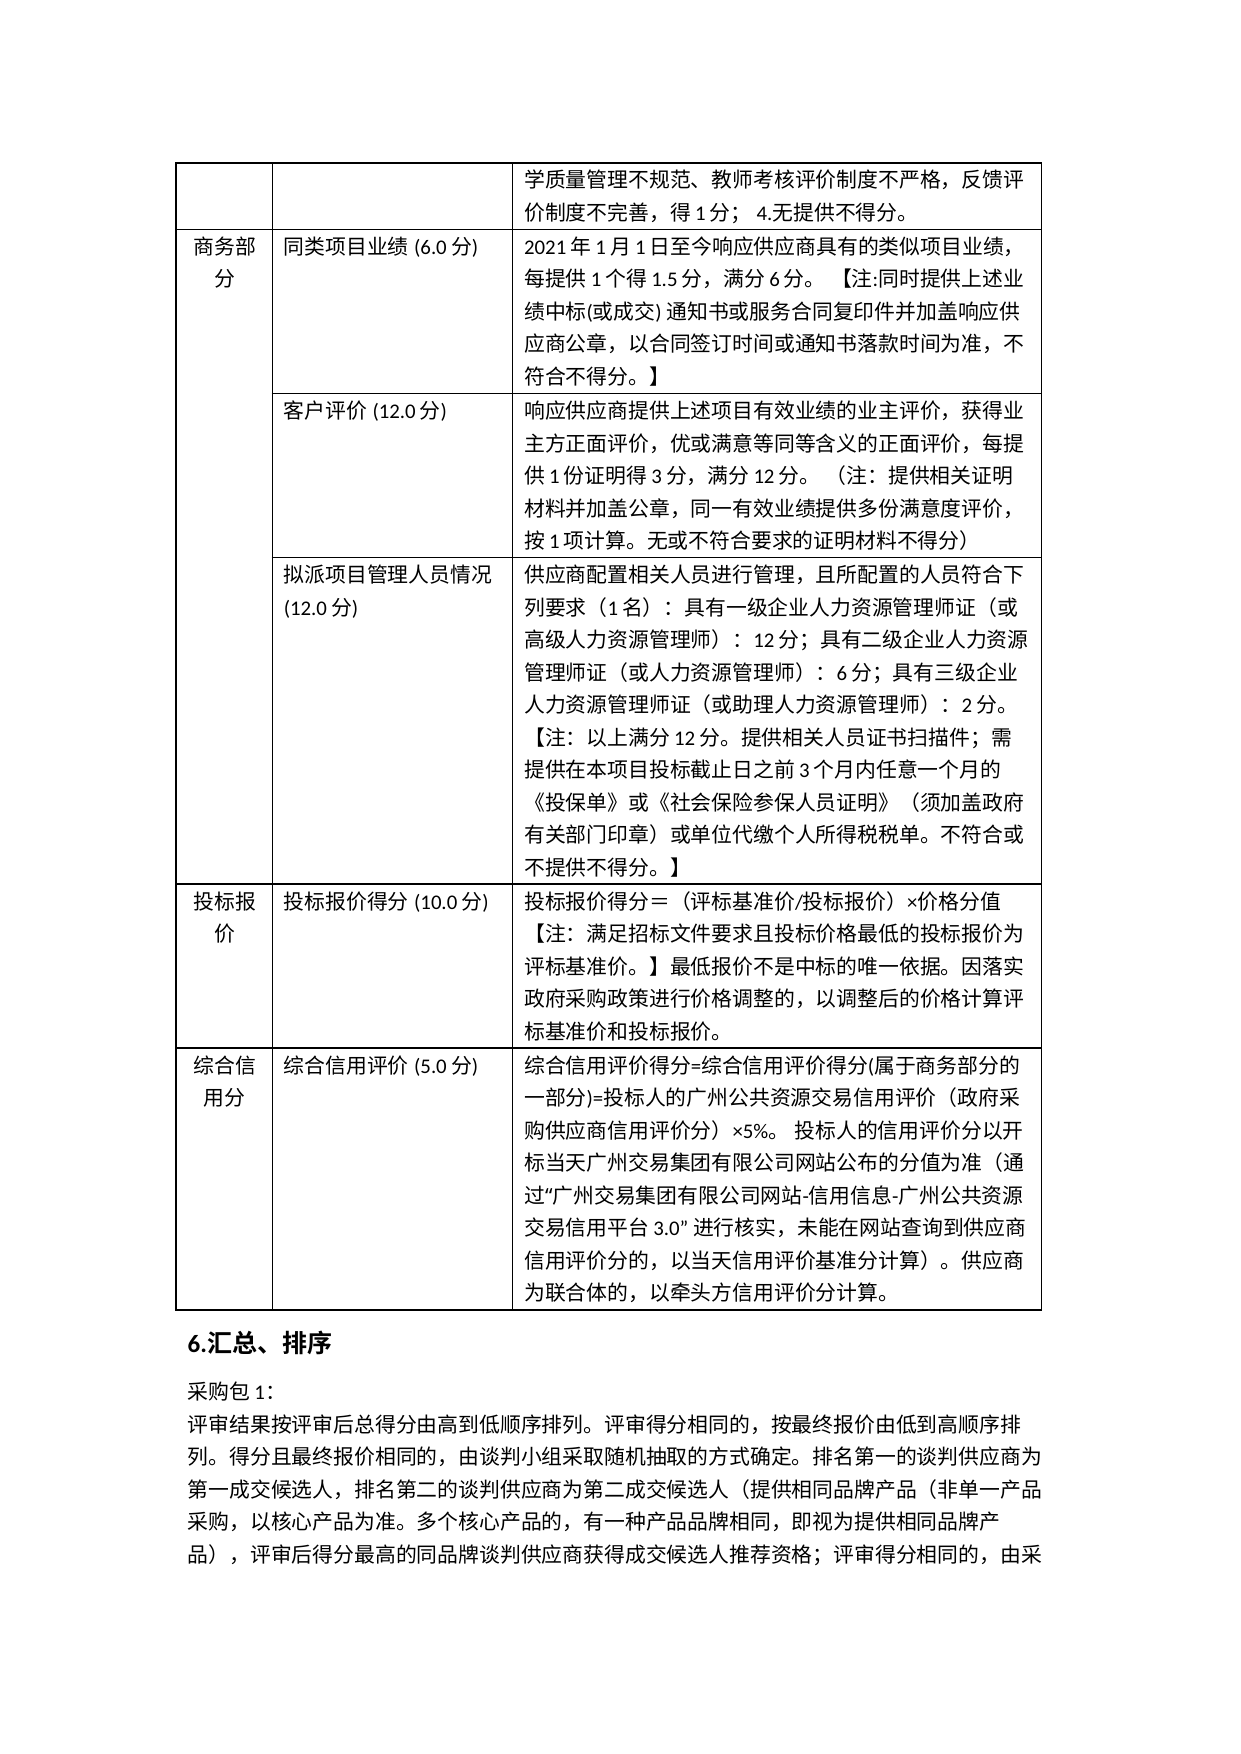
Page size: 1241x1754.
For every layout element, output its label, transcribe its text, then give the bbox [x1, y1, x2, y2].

table_cell 投标报价得分＝（评标基准价/投标报价）×价格分值【注：满足招标文件要求且投标价格最低的投标报价为评标基准价。】最低报价不是中标的唯一依据。因落实政府采购政策进行价格调整的，以调整后的价格计算评标基准价和投标报价。 [513, 885, 1041, 1047]
table_cell 投标报价 [177, 885, 272, 1047]
table_cell 综合信用评价 (5.0分) [273, 1049, 512, 1309]
table_cell 2021年1月1日至今响应供应商具有的类似项目业绩，每提供1个得1.5分，满分6分。 【注:同时提供上述业绩中标(或成交) 通知书或服务合同复印件并加盖响应供应商公章，以合同签订时间或通知书落款时间为准，不符合不得分。】 [513, 230, 1041, 393]
table_cell 综合信用分 [177, 1049, 272, 1309]
table_cell 同类项目业绩 (6.0分) [273, 230, 512, 393]
table_cell 供应商配置相关人员进行管理，且所配置的人员符合下列要求（1名）：具有一级企业人力资源管理师证（或高级人力资源管理师）：12分；具有二级企业人力资源管理师证（或人力资源管理师）：6分；具有三级企业人力资源管理师证（或助理人力资源管理师）：2分。 【注：以上满分12分。提供相关人员证书扫描件；需提供在本项目投标截止日之前3个月内任意一个月的《投保单》或《社会保险参保人员证明》（须加盖政府有关部门印章）或单位代缴个人所得税税单。不符合或不提供不得分。】 [513, 558, 1041, 883]
table_cell 投标报价得分 (10.0分) [273, 885, 512, 1047]
table_cell 响应供应商提供上述项目有效业绩的业主评价，获得业主方正面评价，优或满意等同等含义的正面评价，每提供1份证明得3分，满分12分。 （注：提供相关证明材料并加盖公章，同一有效业绩提供多份满意度评价，按1项计算。无或不符合要求的证明材料不得分） [513, 394, 1041, 557]
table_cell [513, 164, 1041, 228]
table_cell 客户评价 (12.0分) [273, 394, 512, 557]
table_cell 商务部分 [177, 230, 272, 883]
table_cell 综合信用评价得分=综合信用评价得分(属于商务部分的一部分)=投标人的广州公共资源交易信用评价（政府采购供应商信用评价分）×5%。 投标人的信用评价分以开标当天广州交易集团有限公司网站公布的分值为准（通过“广州交易集团有限公司网站-信用信息-广州公共资源交易信用平台3.0” 进行核实，未能在网站查询到供应商信用评价分的，以当天信用评价基准分计算）。供应商为联合体的，以牵头方信用评价分计算。 [513, 1049, 1041, 1309]
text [187, 1408, 1053, 1570]
text 采购包1： [187, 1375, 1053, 1408]
table_cell 拟派项目管理人员情况 (12.0分) [273, 558, 512, 883]
text 6.汇总、排序 [187, 1310, 1053, 1375]
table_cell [273, 164, 512, 228]
